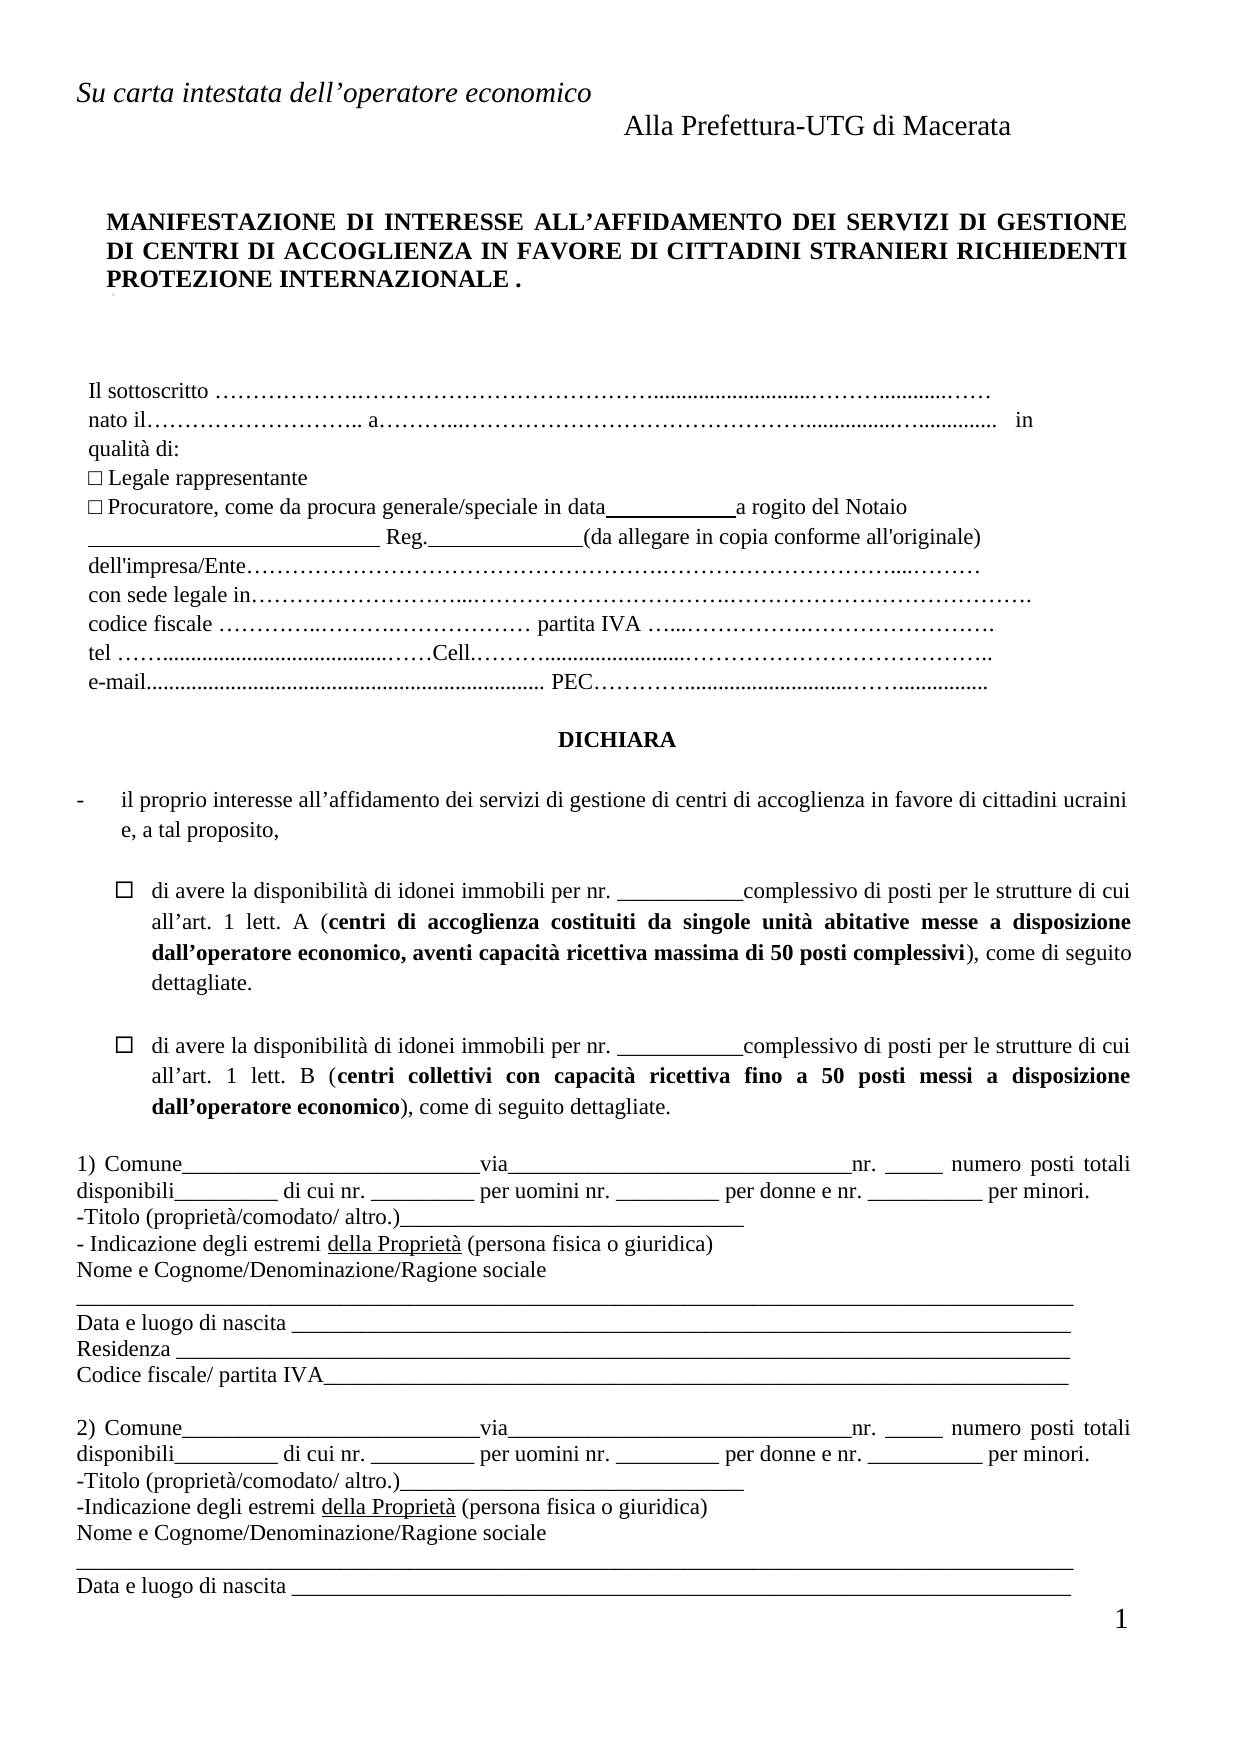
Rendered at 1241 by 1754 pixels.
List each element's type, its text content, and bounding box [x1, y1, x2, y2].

text _______________________________________________________________________________________ [76, 1546, 1131, 1572]
text MANIFESTAZIONE DI INTERESSE ALL’AFFIDAMENTO DEI SERVIZI DI GESTIONE DI CENTRI DI ACCOGLIENZA IN FAVORE DI CITTADINI STRANIERI RICHIEDENTI PROTEZIONE INTERNAZIONALE . [106, 207, 1128, 293]
text Il sottoscritto ……………….…………………………………............................………............…… [88, 377, 1131, 403]
text Data e luogo di nascita ____________________________________________________________________ [76, 1572, 1131, 1598]
text Alla Prefettura-UTG di Macerata [76, 108, 1131, 142]
text codice fiscale …………..……….……………… partita IVA …...…………….……………………. [88, 610, 1032, 636]
text 2) Comune__________________________via______________________________nr. _____ numero posti totali disponibili_________ di cui nr. _________ per uomini nr. _________ per donne e nr. __________ per minori. [76, 1414, 1131, 1467]
text con sede legale in………………………...…………………………….…………………………………. [88, 581, 1129, 607]
text Nome e Cognome/Denominazione/Ragione sociale [76, 1519, 1131, 1546]
list Legale rappresentante [88, 464, 1131, 491]
text tel ……........................................……Cell.……….........................………………………………….. [88, 639, 1032, 665]
list di avere la disponibilità di idonei immobili per nr. ___________complessivo di posti per le strutture di cui all’art. 1 lett. A (centri di accoglienza costituiti da singole unità abitative messe a disposizione dall’operatore economico, aventi capacità ricettiva massima di 50 posti complessivi), come di seguito dettagliate. [114, 877, 1132, 996]
text - Indicazione degli estremi della Proprietà (persona fisica o giuridica) [76, 1229, 1131, 1256]
text 1) Comune__________________________via______________________________nr. _____ numero posti totali disponibili_________ di cui nr. _________ per uomini nr. _________ per donne e nr. __________ per minori. [76, 1151, 1131, 1203]
text Codice fiscale/ partita IVA_________________________________________________________________ [76, 1361, 1131, 1388]
text -Titolo (proprietà/comodato/ altro.)______________________________ [76, 1467, 1131, 1493]
list il proprio interesse all’affidamento dei servizi di gestione di centri di accoglienza in favore di cittadini ucraini e, a tal proposito, [76, 786, 1128, 843]
text nato il……………………….. a………...………………………………………................….............. in qualità di: [88, 406, 1039, 462]
text Nome e Cognome/Denominazione/Ragione sociale [76, 1256, 1131, 1282]
text -Indicazione degli estremi della Proprietà (persona fisica o giuridica) [76, 1493, 1131, 1519]
text Reg. (da allegare in copia conforme all'originale) dell'impresa/Ente……………………………………………….…………………………....……… [88, 523, 1014, 578]
text -Titolo (proprietà/comodato/ altro.)______________________________ [76, 1203, 1131, 1229]
text Data e luogo di nascita ____________________________________________________________________ [76, 1309, 1131, 1335]
text □ Procuratore, come da procura generale/speciale in data a rogito del Notaio [88, 493, 1131, 520]
text _______________________________________________________________________________________ [76, 1282, 1131, 1309]
text DICHIARA [106, 726, 1128, 752]
text Residenza ______________________________________________________________________________ [76, 1335, 1131, 1361]
text e-mail....................................................................... PEC…………..............................……................ [88, 668, 1032, 694]
list di avere la disponibilità di idonei immobili per nr. ___________complessivo di posti per le strutture di cui all’art. 1 lett. B (centri collettivi con capacità ricettiva fino a 50 posti messi a disposizione dall’operatore economico), come di seguito dettagliate. [114, 1032, 1132, 1120]
